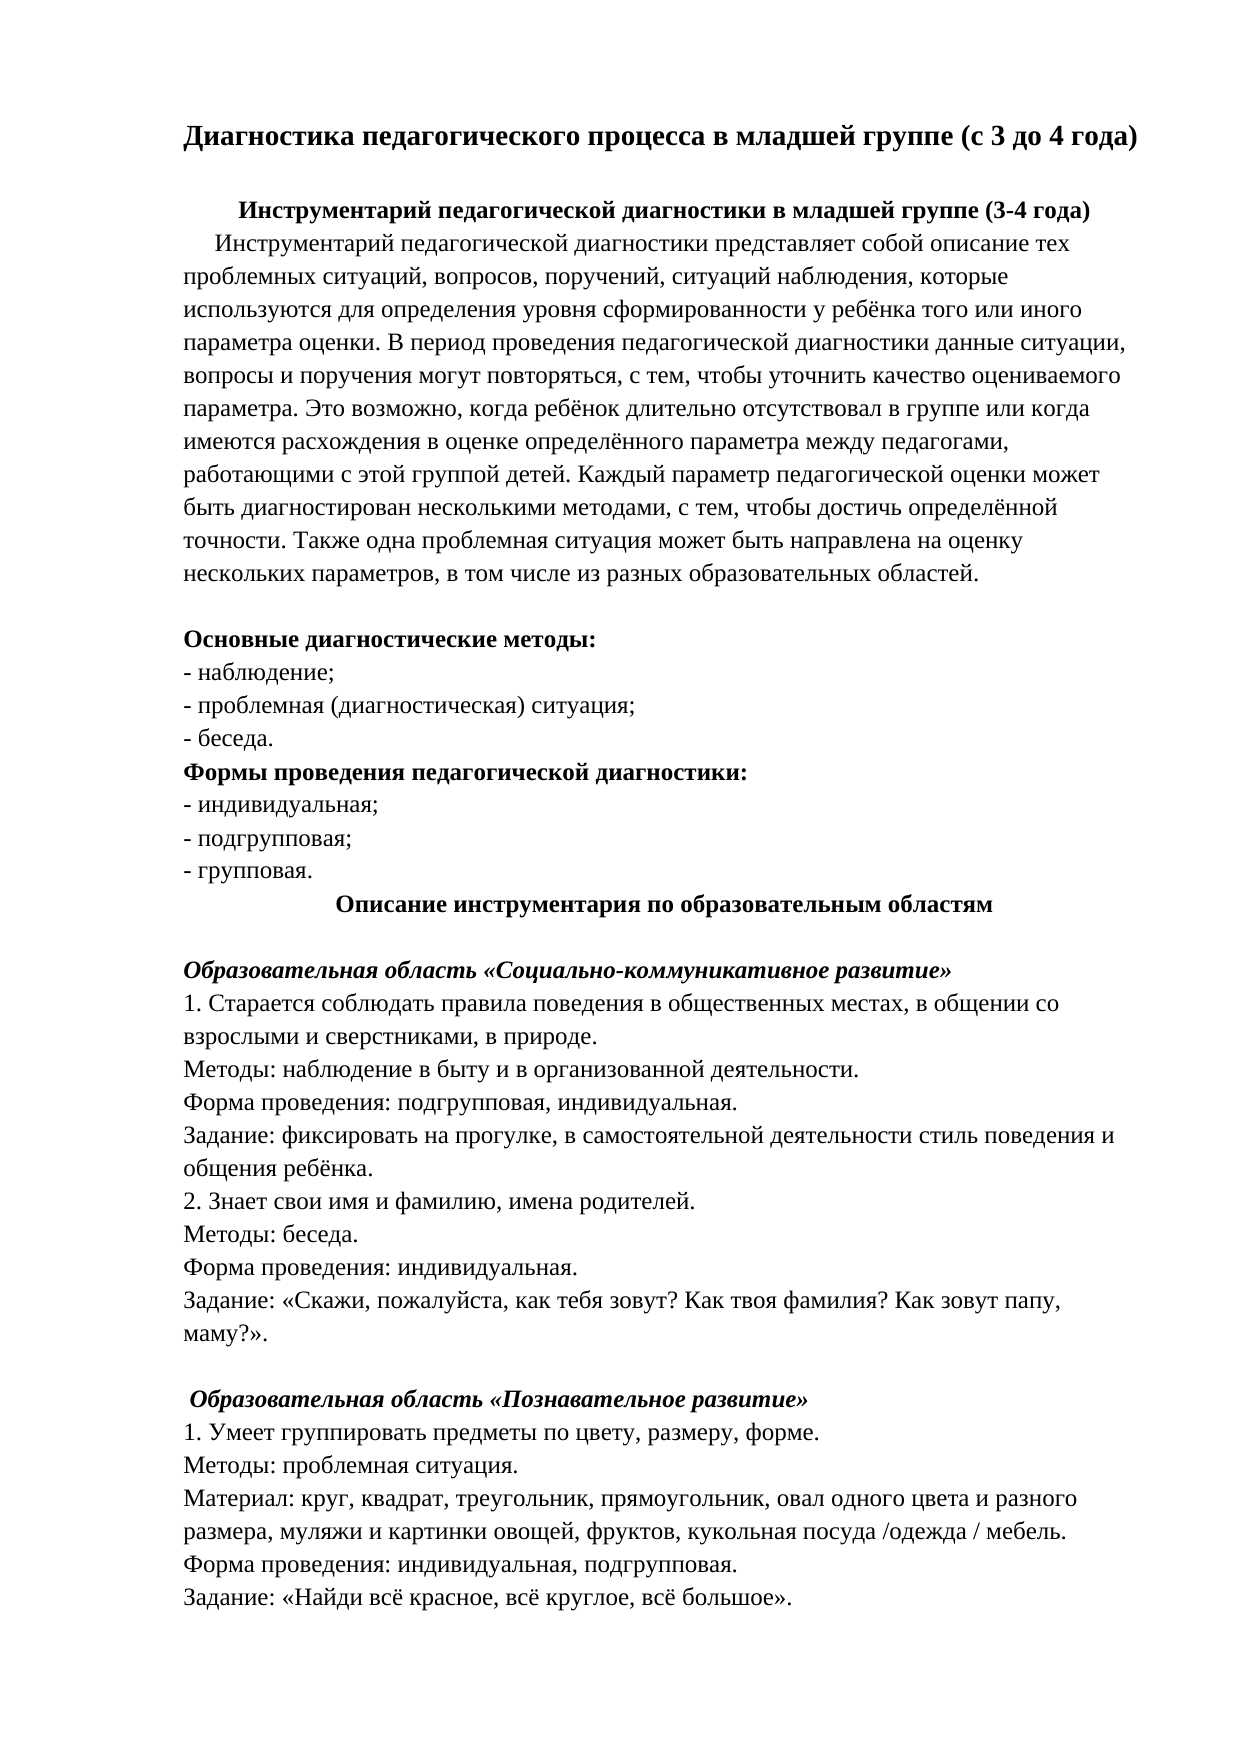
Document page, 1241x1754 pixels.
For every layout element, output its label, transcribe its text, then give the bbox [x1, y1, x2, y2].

text Образовательная область «Познавательное развитие» [183, 1384, 1146, 1413]
text Форма проведения: индивидуальная. [183, 1252, 1146, 1281]
text - наблюдение; [183, 657, 1146, 686]
text Методы: беседа. [183, 1219, 1146, 1248]
text Форма проведения: подгрупповая, индивидуальная. [183, 1087, 1146, 1116]
text Основные диагностические методы: [183, 624, 1146, 653]
text - беседа. [183, 723, 1146, 752]
text 1. Старается соблюдать правила поведения в общественных местах, в общении со взрослыми и сверстниками, в природе. [183, 988, 1146, 1049]
text - подгрупповая; [183, 823, 1146, 851]
text Задание: «Скажи, пожалуйста, как тебя зовут? Как твоя фамилия? Как зовут папу, маму?». [183, 1285, 1146, 1347]
text Формы проведения педагогической диагностики: [183, 757, 1146, 785]
text Методы: наблюдение в быту и в организованной деятельности. [183, 1054, 1146, 1082]
text Диагностика педагогического процесса в младшей группе (с 3 до 4 года) [183, 118, 1146, 152]
text 2. Знает свои имя и фамилию, имена родителей. [183, 1186, 1146, 1214]
text Материал: круг, квадрат, треугольник, прямоугольник, овал одного цвета и разного размера, муляжи и картинки овощей, фруктов, кукольная посуда /одежда / мебель. [183, 1483, 1146, 1545]
text Задание: «Найди всё красное, всё круглое, всё большое». [183, 1582, 1146, 1611]
text Описание инструментария по образовательным областям [183, 889, 1146, 917]
text - проблемная (диагностическая) ситуация; [183, 691, 1146, 719]
text - индивидуальная; [183, 789, 1146, 818]
text Образовательная область «Социально-коммуникативное развитие» [183, 955, 1146, 983]
text 1. Умеет группировать предметы по цвету, размеру, форме. [183, 1417, 1146, 1446]
text Инструментарий педагогической диагностики представляет собой описание тех проблемных ситуаций, вопросов, поручений, ситуаций наблюдения, которые используются для определения уровня сформированности у ребёнка того или иного параметра оценки. В период проведения педагогической диагностики данные ситуации, вопросы и поручения могут повторяться, с тем, чтобы уточнить качество оцениваемого параметра. Это возможно, когда ребёнок длительно отсутствовал в группе или когда имеются расхождения в оценке определённого параметра между педагогами, работающими с этой группой детей. Каждый параметр педагогической оценки может быть диагностирован несколькими методами, с тем, чтобы достичь определённой точности. Также одна проблемная ситуация может быть направлена на оценку нескольких параметров, в том числе из разных образовательных областей. [183, 228, 1146, 587]
text Форма проведения: индивидуальная, подгрупповая. [183, 1549, 1146, 1578]
text Инструментарий педагогической диагностики в младшей группе (3-4 года) [183, 195, 1146, 224]
text Задание: фиксировать на прогулке, в самостоятельной деятельности стиль поведения и общения ребёнка. [183, 1120, 1146, 1182]
text - групповая. [183, 856, 1146, 884]
text Методы: проблемная ситуация. [183, 1450, 1146, 1479]
